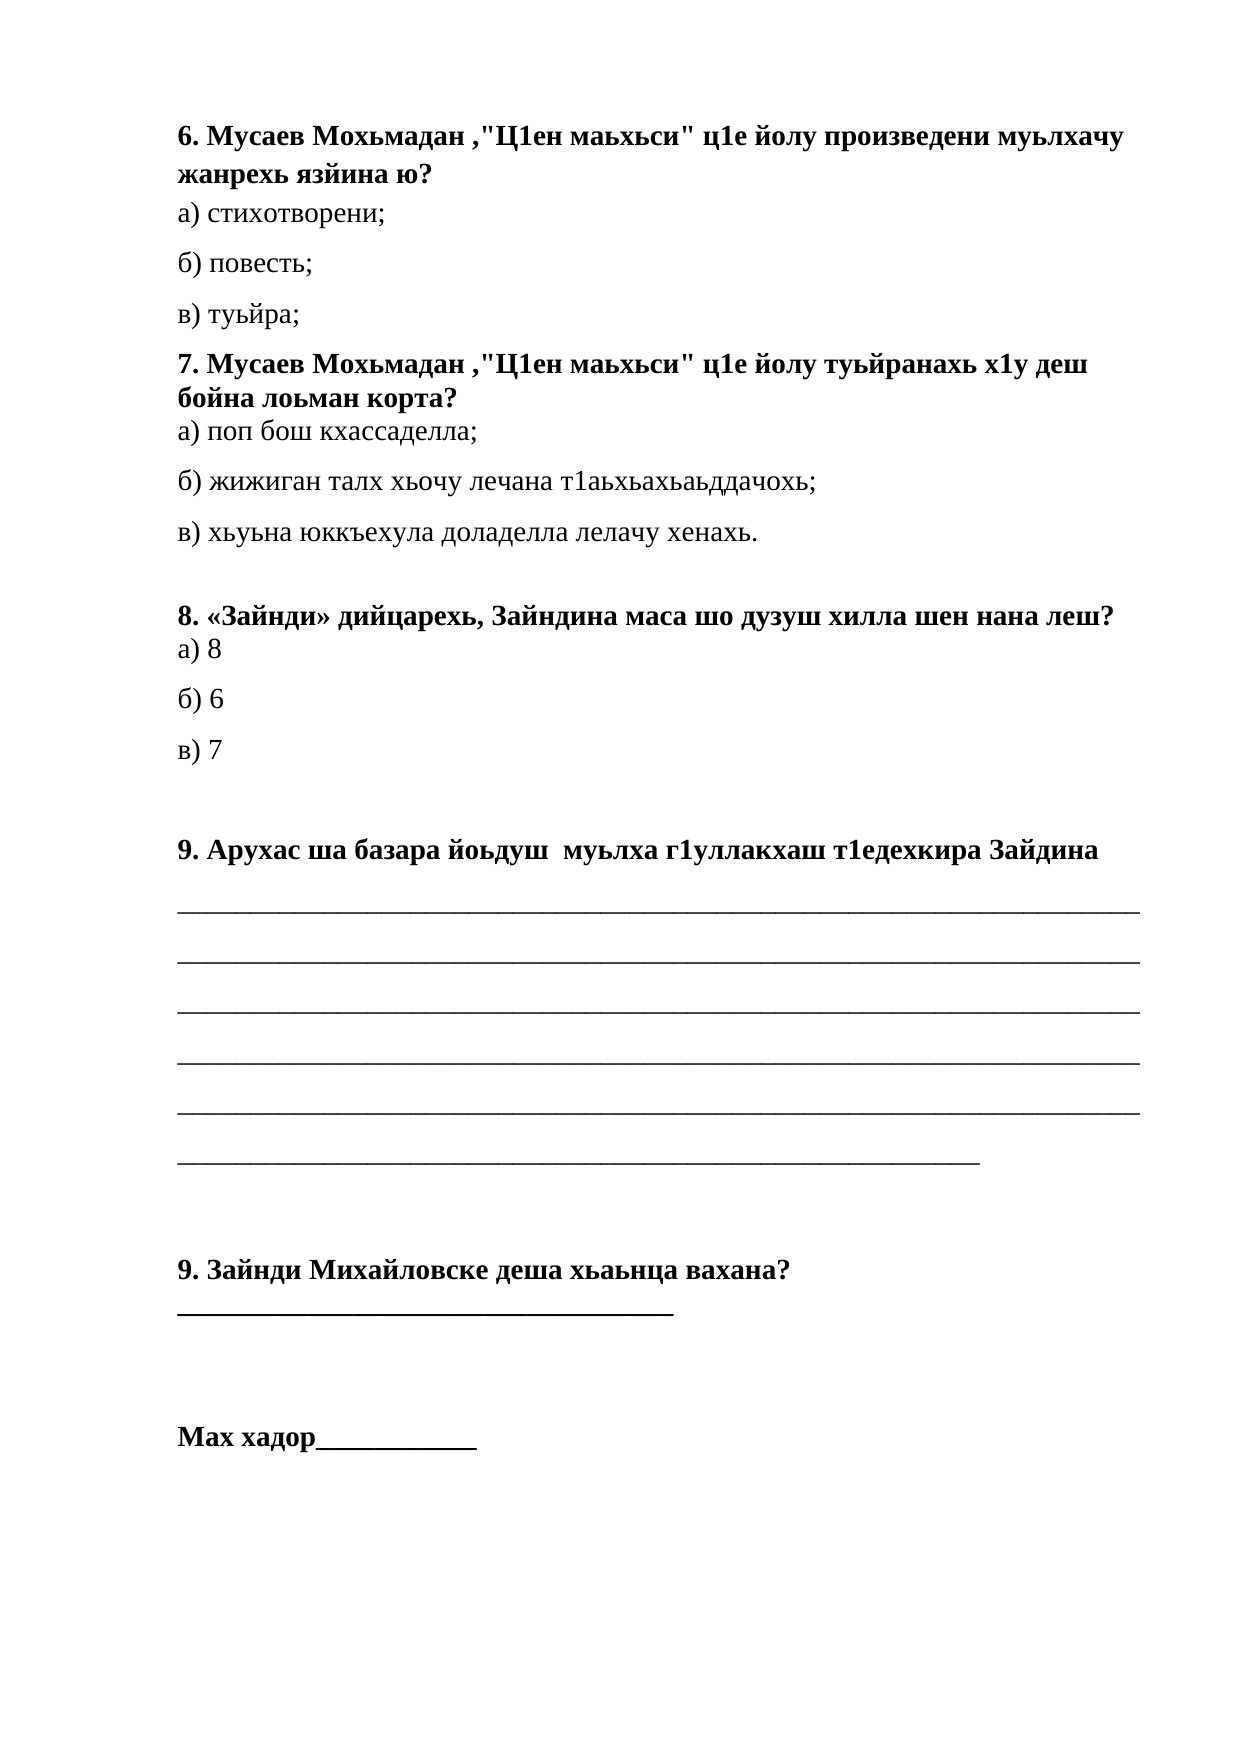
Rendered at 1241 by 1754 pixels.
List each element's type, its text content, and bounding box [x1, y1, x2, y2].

text в) туьйра; [177, 296, 1152, 329]
text а) поп бош кхассаделла; [177, 413, 1152, 447]
text в) 7 [177, 732, 1152, 765]
text 7. Мусаев Мохьмадан ,"Ц1ен маьхьси" ц1е йолу туьйранахь х1у деш бойна лоьман корта? [177, 346, 1152, 413]
text 6. Мусаев Мохьмадан ,"Ц1ен маьхьси" ц1е йолу произведени муьлхачу жанрехь язйина ю? [177, 118, 1152, 190]
text 9. Зайнди Михайловске деша хьаьнца вахана?__________________________________ [177, 1218, 1152, 1319]
text 8. «Зайнди» дийцарехь, Зайндина маса шо дузуш хилла шен нана леш? [177, 598, 1152, 631]
text б) 6 [177, 682, 1152, 715]
text Мах хадор___________ [177, 1419, 1152, 1453]
text 9. Арухас ша базара йоьдуш муьлха г1уллакхаш т1едехкира Зайдина [177, 832, 1152, 866]
text а) стихотворени; [177, 195, 1152, 229]
text _________________________________________________________________________________________________________________________________________________________________________________________________________________________________________________________________________________________________________________________________________________________________________________________________ [177, 883, 1152, 1168]
text б) повесть; [177, 246, 1152, 279]
text а) 8 [177, 631, 1152, 665]
text в) хьуьна юккъехула доладелла лелачу хенахь. [177, 514, 1152, 547]
text б) жижиган талх хьочу лечана т1аьхьахьаьддачохь; [177, 463, 1152, 497]
